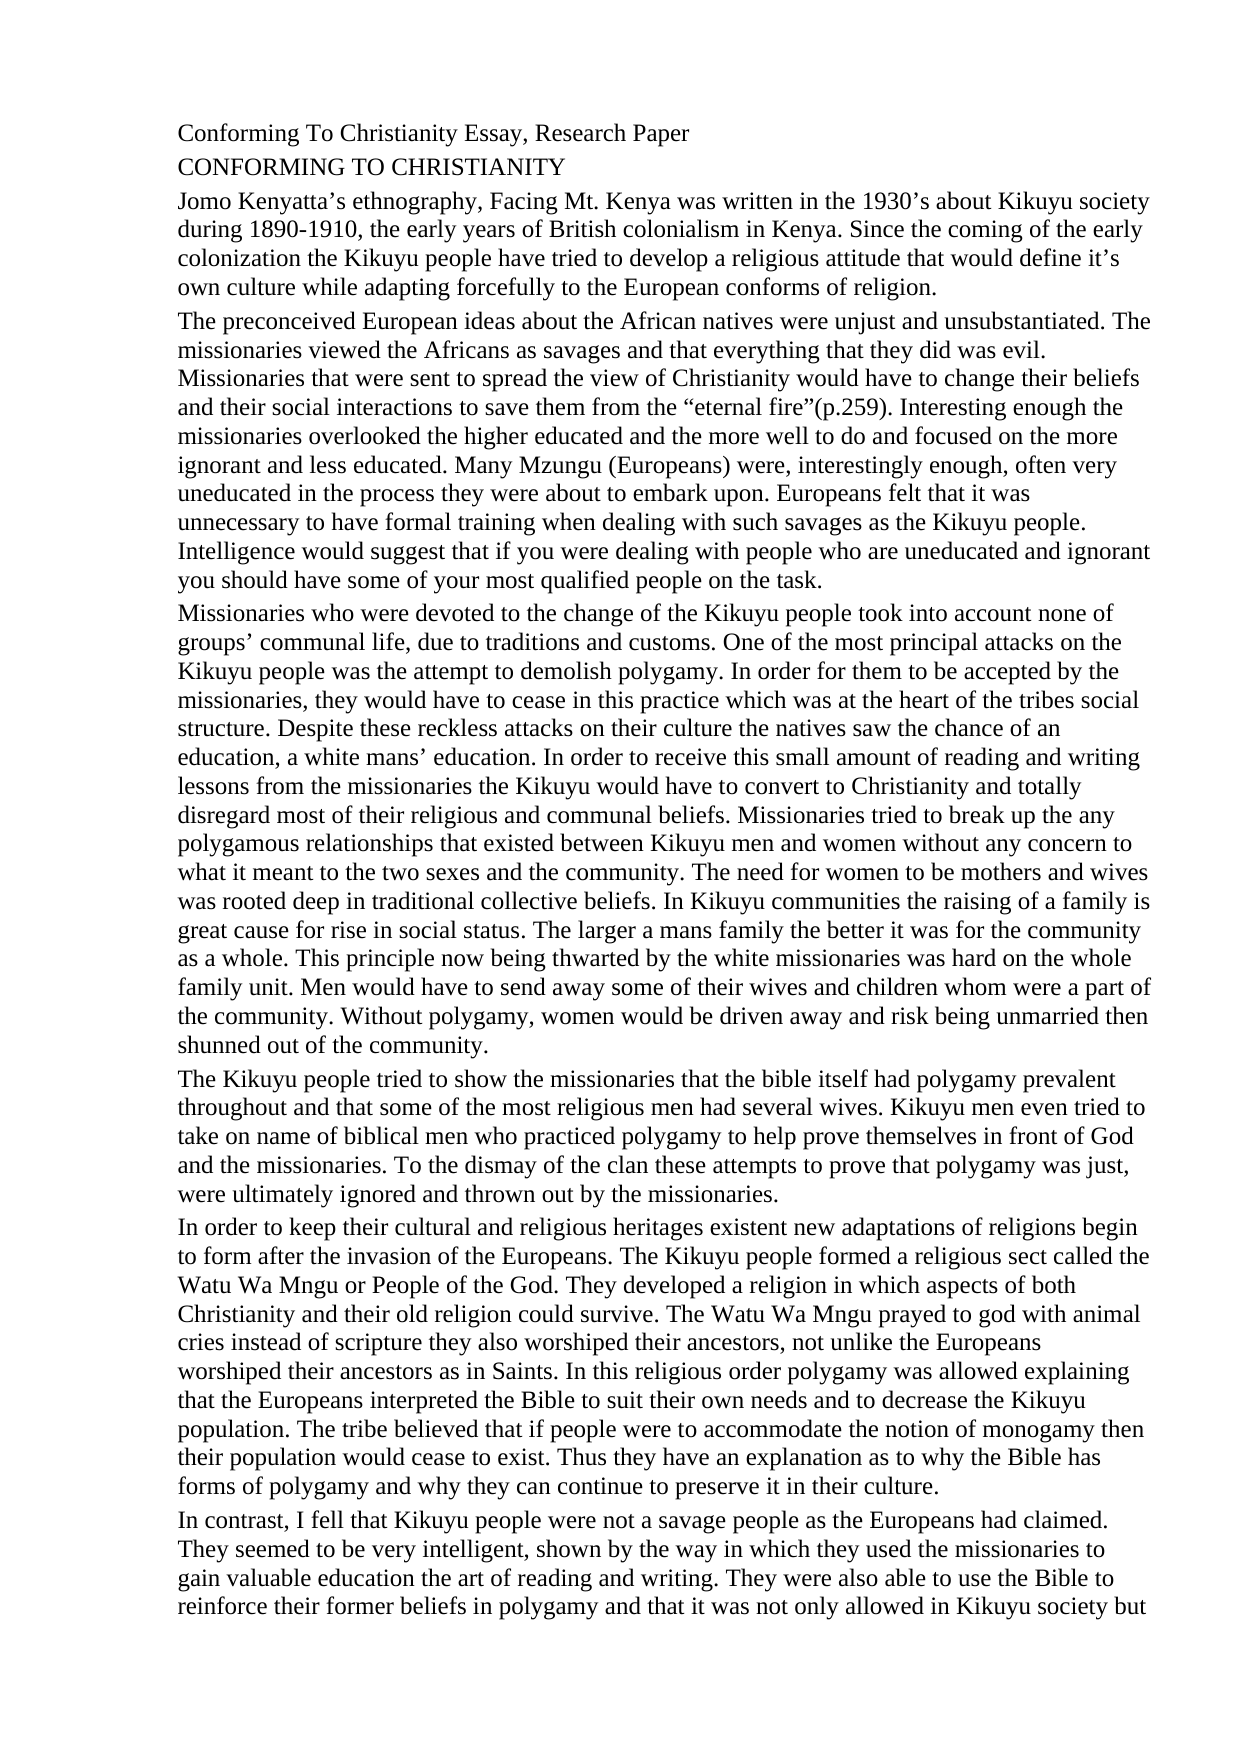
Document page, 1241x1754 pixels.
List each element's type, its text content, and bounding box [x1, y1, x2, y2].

text In order to keep their cultural and religious heritages existent new adaptations of religions begin to form after the invasion of the Europeans. The Kikuyu people formed a religious sect called the Watu Wa Mngu or People of the God. They developed a religion in which aspects of both Christianity and their old religion could survive. The Watu Wa Mngu prayed to god with animal cries instead of scripture they also worshiped their ancestors, not unlike the Europeans worshiped their ancestors as in Saints. In this religious order polygamy was allowed explaining that the Europeans interpreted the Bible to suit their own needs and to decrease the Kikuyu population. The tribe believed that if people were to accommodate the notion of monogamy then their population would cease to exist. Thus they have an explanation as to why the Bible has forms of polygamy and why they can continue to preserve it in their culture. [177, 1212, 1152, 1500]
text The Kikuyu people tried to show the missionaries that the bible itself had polygamy prevalent throughout and that some of the most religious men had several wives. Kikuyu men even tried to take on name of biblical men who practiced polygamy to help prove themselves in front of God and the missionaries. To the dismay of the clan these attempts to prove that polygamy was just, were ultimately ignored and thrown out by the missionaries. [177, 1064, 1152, 1207]
text Conforming To Christianity Essay, Research Paper [177, 118, 1152, 147]
text Jomo Kenyatta’s ethnography, Facing Mt. Kenya was written in the 1930’s about Kikuyu society during 1890-1910, the early years of British colonialism in Kenya. Since the coming of the early colonization the Kikuyu people have tried to develop a religious attitude that would define it’s own culture while adapting forcefully to the European conforms of religion. [177, 186, 1152, 301]
text CONFORMING TO CHRISTIANITY [177, 152, 1152, 181]
text Missionaries who were devoted to the change of the Kikuyu people took into account none of groups’ communal life, due to traditions and customs. One of the most principal attacks on the Kikuyu people was the attempt to demolish polygamy. In order for them to be accepted by the missionaries, they would have to cease in this practice which was at the heart of the tribes social structure. Despite these reckless attacks on their culture the natives saw the chance of an education, a white mans’ education. In order to receive this small amount of reading and writing lessons from the missionaries the Kikuyu would have to convert to Christianity and totally disregard most of their religious and communal beliefs. Missionaries tried to break up the any polygamous relationships that existed between Kikuyu men and women without any concern to what it meant to the two sexes and the community. The need for women to be mothers and wives was rooted deep in traditional collective beliefs. In Kikuyu communities the raising of a family is great cause for rise in social status. The larger a mans family the better it was for the community as a whole. This principle now being thwarted by the white missionaries was hard on the whole family unit. Men would have to send away some of their wives and children whom were a part of the community. Without polygamy, women would be driven away and risk being unmarried then shunned out of the community. [177, 598, 1152, 1058]
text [177, 1505, 1152, 1620]
text The preconceived European ideas about the African natives were unjust and unsubstantiated. The missionaries viewed the Africans as savages and that everything that they did was evil. Missionaries that were sent to spread the view of Christianity would have to change their beliefs and their social interactions to save them from the “eternal fire”(p.259). Interesting enough the missionaries overlooked the higher educated and the more well to do and focused on the more ignorant and less educated. Many Mzungu (Europeans) were, interestingly enough, often very uneducated in the process they were about to embark upon. Europeans felt that it was unnecessary to have formal training when dealing with such savages as the Kikuyu people. Intelligence would suggest that if you were dealing with people who are uneducated and ignorant you should have some of your most qualified people on the task. [177, 306, 1152, 593]
